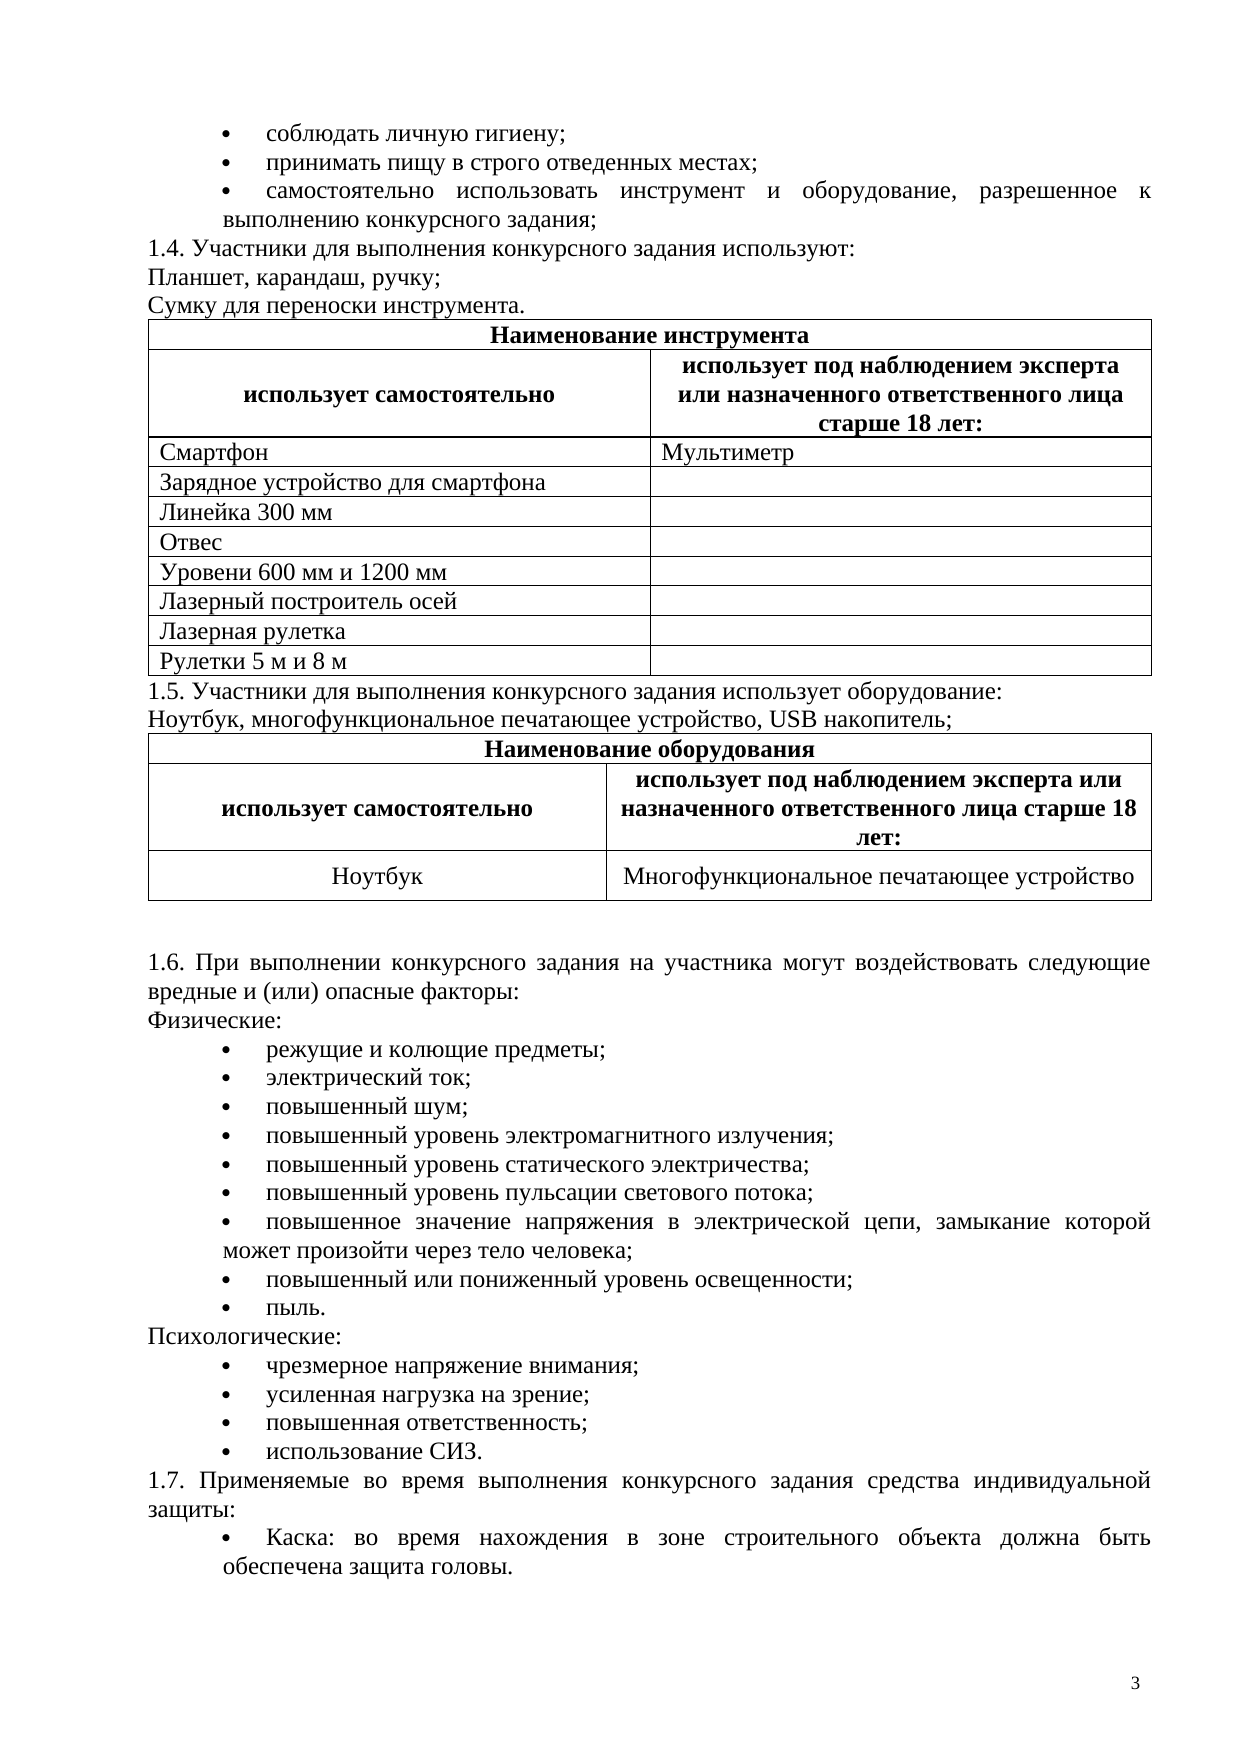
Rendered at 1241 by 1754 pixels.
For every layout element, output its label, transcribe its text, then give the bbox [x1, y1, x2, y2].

list использование СИЗ. [222, 1436, 1152, 1465]
table_cell Ноутбук [149, 851, 606, 899]
table_cell [651, 616, 1151, 645]
text Сумку для переноски инструмента. [147, 291, 1152, 319]
list чрезмерное напряжение внимания; [222, 1350, 1152, 1379]
list повышенный или пониженный уровень освещенности; [222, 1264, 1152, 1292]
table_cell использует под наблюдением эксперта или назначенного ответственного лица старше 18 лет: [607, 764, 1151, 850]
text 1.6. При выполнении конкурсного задания на участника могут воздействовать следующие вредные и (или) опасные факторы: [147, 947, 1152, 1005]
list самостоятельно использовать инструмент и оборудование, разрешенное к выполнению конкурсного задания; [222, 176, 1152, 233]
text 1.7. Применяемые во время выполнения конкурсного задания средства индивидуальной защиты: [147, 1465, 1152, 1522]
text 1.5. Участники для выполнения конкурсного задания использует оборудование: [147, 676, 1152, 704]
list повышенное значение напряжения в электрической цепи, замыкание которой может произойти через тело человека; [222, 1206, 1152, 1264]
list принимать пищу в строго отведенных местах; [222, 147, 1152, 176]
table_cell [651, 527, 1151, 556]
list повышенный уровень статического электричества; [222, 1149, 1152, 1177]
table_cell Рулетки 5 м и 8 м [149, 646, 650, 675]
text Физические: [147, 1005, 1152, 1034]
table_header Наименование инструмента [149, 320, 1151, 349]
table_cell Смартфон [149, 438, 650, 466]
table_cell [651, 467, 1151, 496]
table_cell [651, 586, 1151, 615]
table_cell [651, 497, 1151, 526]
table_cell Лазерная рулетка [149, 616, 650, 645]
table_cell Линейка 300 мм [149, 497, 650, 526]
list повышенный уровень электромагнитного излучения; [222, 1120, 1152, 1149]
list электрический ток; [222, 1062, 1152, 1091]
list Каска: во время нахождения в зоне строительного объекта должна быть обеспечена защита головы. [222, 1522, 1152, 1580]
table_cell Лазерный построитель осей [149, 586, 650, 615]
list повышенный шум; [222, 1091, 1152, 1120]
list повышенный уровень пульсации светового потока; [222, 1177, 1152, 1206]
list усиленная нагрузка на зрение; [222, 1379, 1152, 1407]
list пыль. [222, 1292, 1152, 1321]
table_cell [651, 646, 1151, 675]
table_cell использует самостоятельно [149, 350, 650, 436]
table_cell Зарядное устройство для смартфона [149, 467, 650, 496]
table_cell [651, 557, 1151, 585]
table_cell Многофункциональное печатающее устройство [607, 851, 1151, 899]
table_cell использует самостоятельно [149, 764, 606, 850]
table_cell Уровени 600 мм и 1200 мм [149, 557, 650, 585]
text 1.4. Участники для выполнения конкурсного задания используют: [147, 233, 1152, 262]
table_cell Отвес [149, 527, 650, 556]
list повышенная ответственность; [222, 1407, 1152, 1436]
table_cell Мультиметр [651, 438, 1151, 466]
text Ноутбук, многофункциональное печатающее устройство, USB накопитель; [147, 704, 1152, 733]
table_header Наименование оборудования [149, 734, 1151, 763]
table_cell использует под наблюдением эксперта или назначенного ответственного лица старше 18 лет: [651, 350, 1151, 436]
text Планшет, карандаш, ручку; [147, 262, 1152, 291]
list соблюдать личную гигиену; [222, 118, 1152, 147]
text Психологические: [147, 1321, 1152, 1350]
list режущие и колющие предметы; [222, 1034, 1152, 1062]
